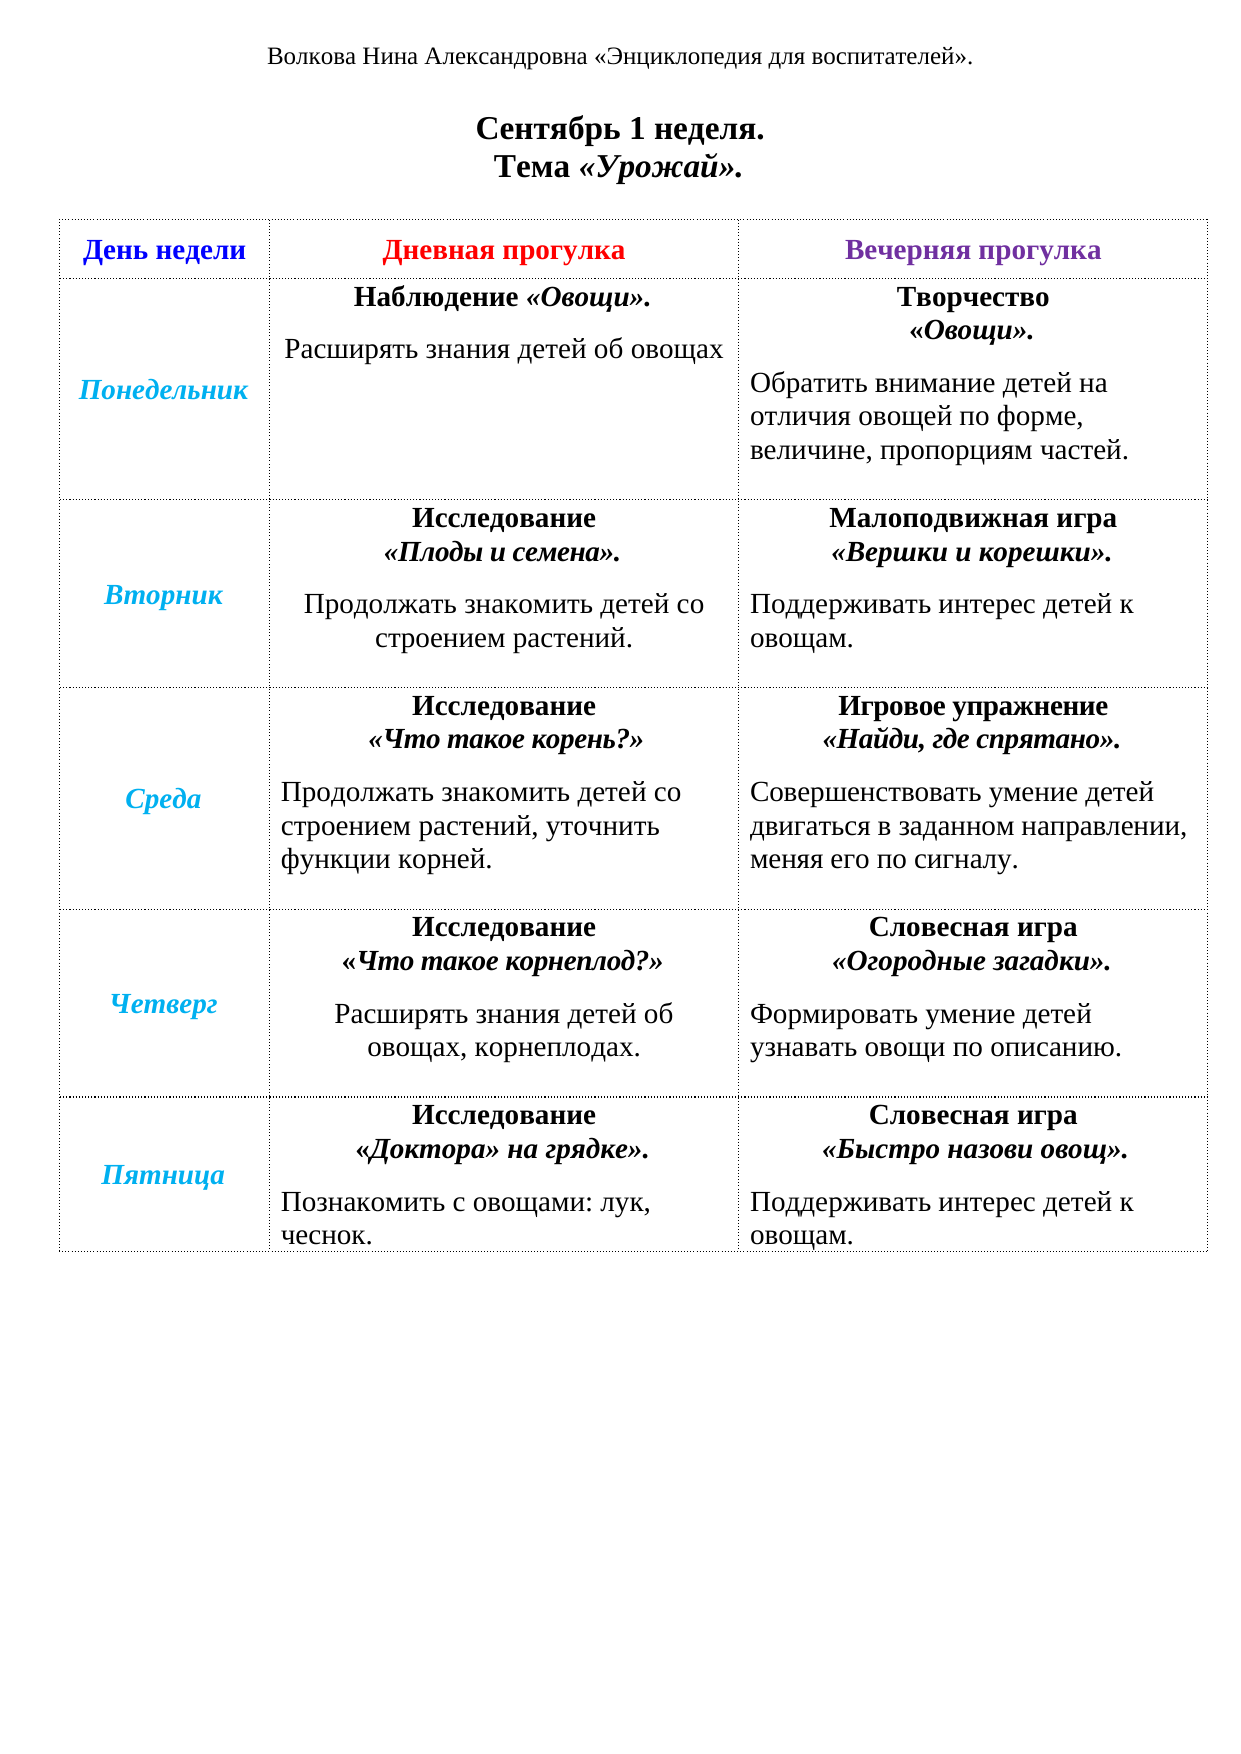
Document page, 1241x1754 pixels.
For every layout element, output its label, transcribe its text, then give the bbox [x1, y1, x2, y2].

table_cell Четверг [60, 909, 269, 1096]
table_cell Словесная игра «Огородные загадки». Формировать умение детей узнавать овощи по описанию. [739, 909, 1208, 1096]
text Сентябрь 1 неделя. [59, 108, 1181, 147]
table_header Вечерняя прогулка [739, 219, 1208, 278]
table_cell Малоподвижная игра «Вершки и корешки». Поддерживать интерес детей к овощам. [739, 499, 1208, 687]
table_cell Исследование «Что такое корень?» Продолжать знакомить детей со строением растений, уточнить функции корней. [269, 687, 738, 908]
table_header День недели [60, 219, 269, 278]
table_cell Понедельник [60, 278, 269, 499]
table_header Дневная прогулка [269, 219, 738, 278]
table_cell Творчество «Овощи». Обратить внимание детей на отличия овощей по форме, величине, пропорциям частей. [739, 278, 1208, 499]
text Тема «Урожай». [59, 147, 1181, 185]
table_cell Среда [60, 687, 269, 908]
table_cell Исследование «Что такое корнеплод?» Расширять знания детей об овощах, корнеплодах. [269, 909, 738, 1096]
table_cell Игровое упражнение «Найди, где спрятано». Совершенствовать умение детей двигаться в заданном направлении, меняя его по сигналу. [739, 687, 1208, 908]
table_cell Исследование «Доктора» на грядке». Познакомить с овощами: лук, чеснок. [269, 1096, 738, 1251]
table_cell Наблюдение «Овощи». Расширять знания детей об овощах [269, 278, 738, 499]
table_cell Пятница [60, 1096, 269, 1251]
table_cell Словесная игра «Быстро назови овощ». Поддерживать интерес детей к овощам. [739, 1096, 1208, 1251]
table_cell Исследование «Плоды и семена». Продолжать знакомить детей со строением растений. [269, 499, 738, 687]
table_cell Вторник [60, 499, 269, 687]
